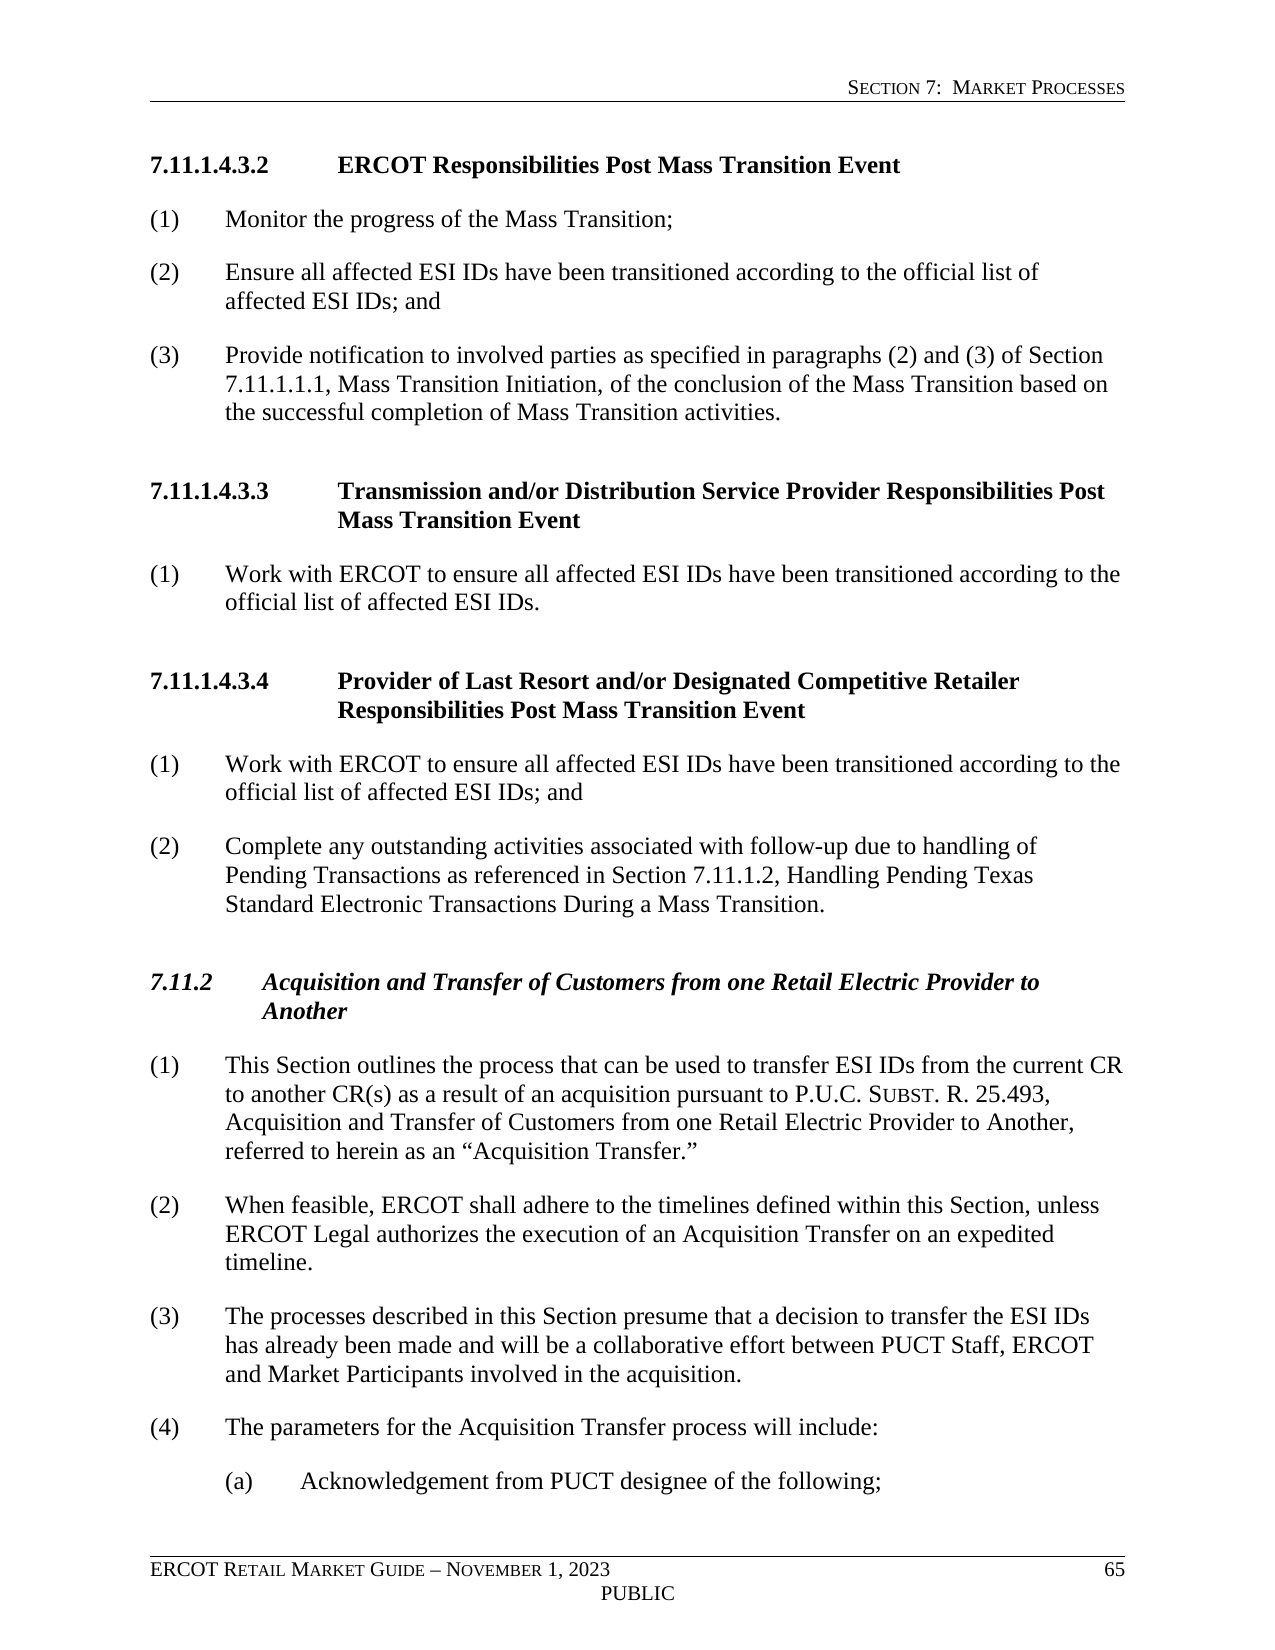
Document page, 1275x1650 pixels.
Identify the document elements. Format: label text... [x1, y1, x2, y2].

text (3) The processes described in this Section presume that a decision to transfer the ESI IDs has already been made and will be a collaborative effort between PUCT Staff, ERCOT and Market Participants involved in the acquisition. [150, 1301, 1125, 1387]
text 7.11.1.4.3.3 Transmission and/or Distribution Service Provider Responsibilities Post Mass Transition Event [150, 476, 1125, 534]
text (1) Monitor the progress of the Mass Transition; [150, 204, 1125, 232]
text (1) This Section outlines the process that can be used to transfer ESI IDs from the current CR to another CR(s) as a result of an acquisition pursuant to P.U.C. Subst. R. 25.493, Acquisition and Transfer of Customers from one Retail Electric Provider to Another, referred to herein as an “Acquisition Transfer.” [150, 1050, 1125, 1165]
text 7.11.1.4.3.4 Provider of Last Resort and/or Designated Competitive Retailer Responsibilities Post Mass Transition Event [150, 666, 1125, 724]
text 7.11.1.4.3.2 ERCOT Responsibilities Post Mass Transition Event [150, 150, 1125, 179]
text (4) The parameters for the Acquisition Transfer process will include: [150, 1412, 1125, 1441]
text (1) Work with ERCOT to ensure all affected ESI IDs have been transitioned according to the official list of affected ESI IDs. [150, 559, 1125, 616]
text (3) Provide notification to involved parties as specified in paragraphs (2) and (3) of Section 7.11.1.1.1, Mass Transition Initiation, of the conclusion of the Mass Transition based on the successful completion of Mass Transition activities. [150, 340, 1125, 426]
text (1) Work with ERCOT to ensure all affected ESI IDs have been transitioned according to the official list of affected ESI IDs; and [150, 749, 1125, 806]
text (a) Acknowledgement from PUCT designee of the following; [225, 1466, 1125, 1495]
text (2) Complete any outstanding activities associated with follow-up due to handling of Pending Transactions as referenced in Section 7.11.1.2, Handling Pending Texas Standard Electronic Transactions During a Mass Transition. [150, 831, 1125, 917]
text (2) Ensure all affected ESI IDs have been transitioned according to the official list of affected ESI IDs; and [150, 257, 1125, 315]
text 7.11.2 Acquisition and Transfer of Customers from one Retail Electric Provider to Another [150, 967, 1125, 1025]
text (2) When feasible, ERCOT shall adhere to the timelines defined within this Section, unless ERCOT Legal authorizes the execution of an Acquisition Transfer on an expedited timeline. [150, 1190, 1125, 1276]
